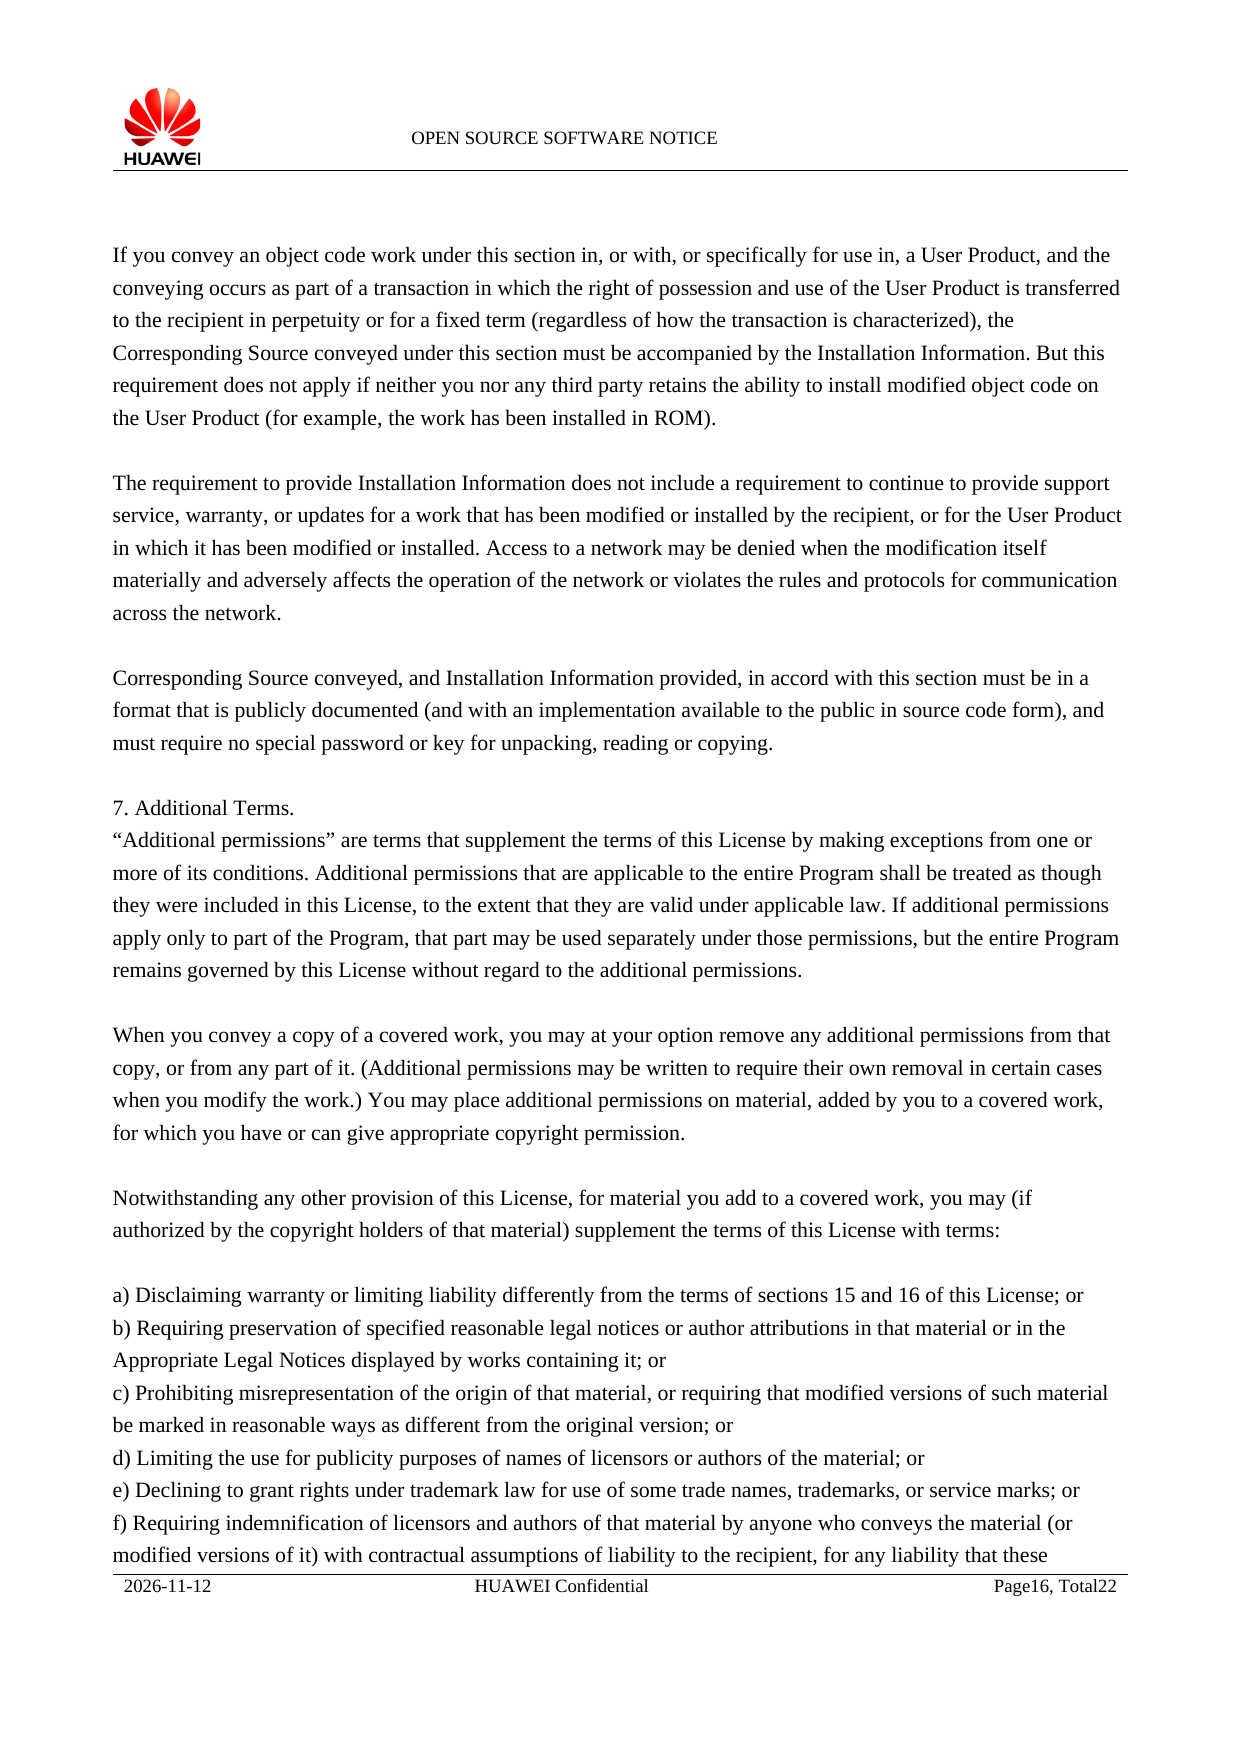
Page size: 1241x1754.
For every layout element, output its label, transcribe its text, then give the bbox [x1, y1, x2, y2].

picture [124, 88, 201, 165]
